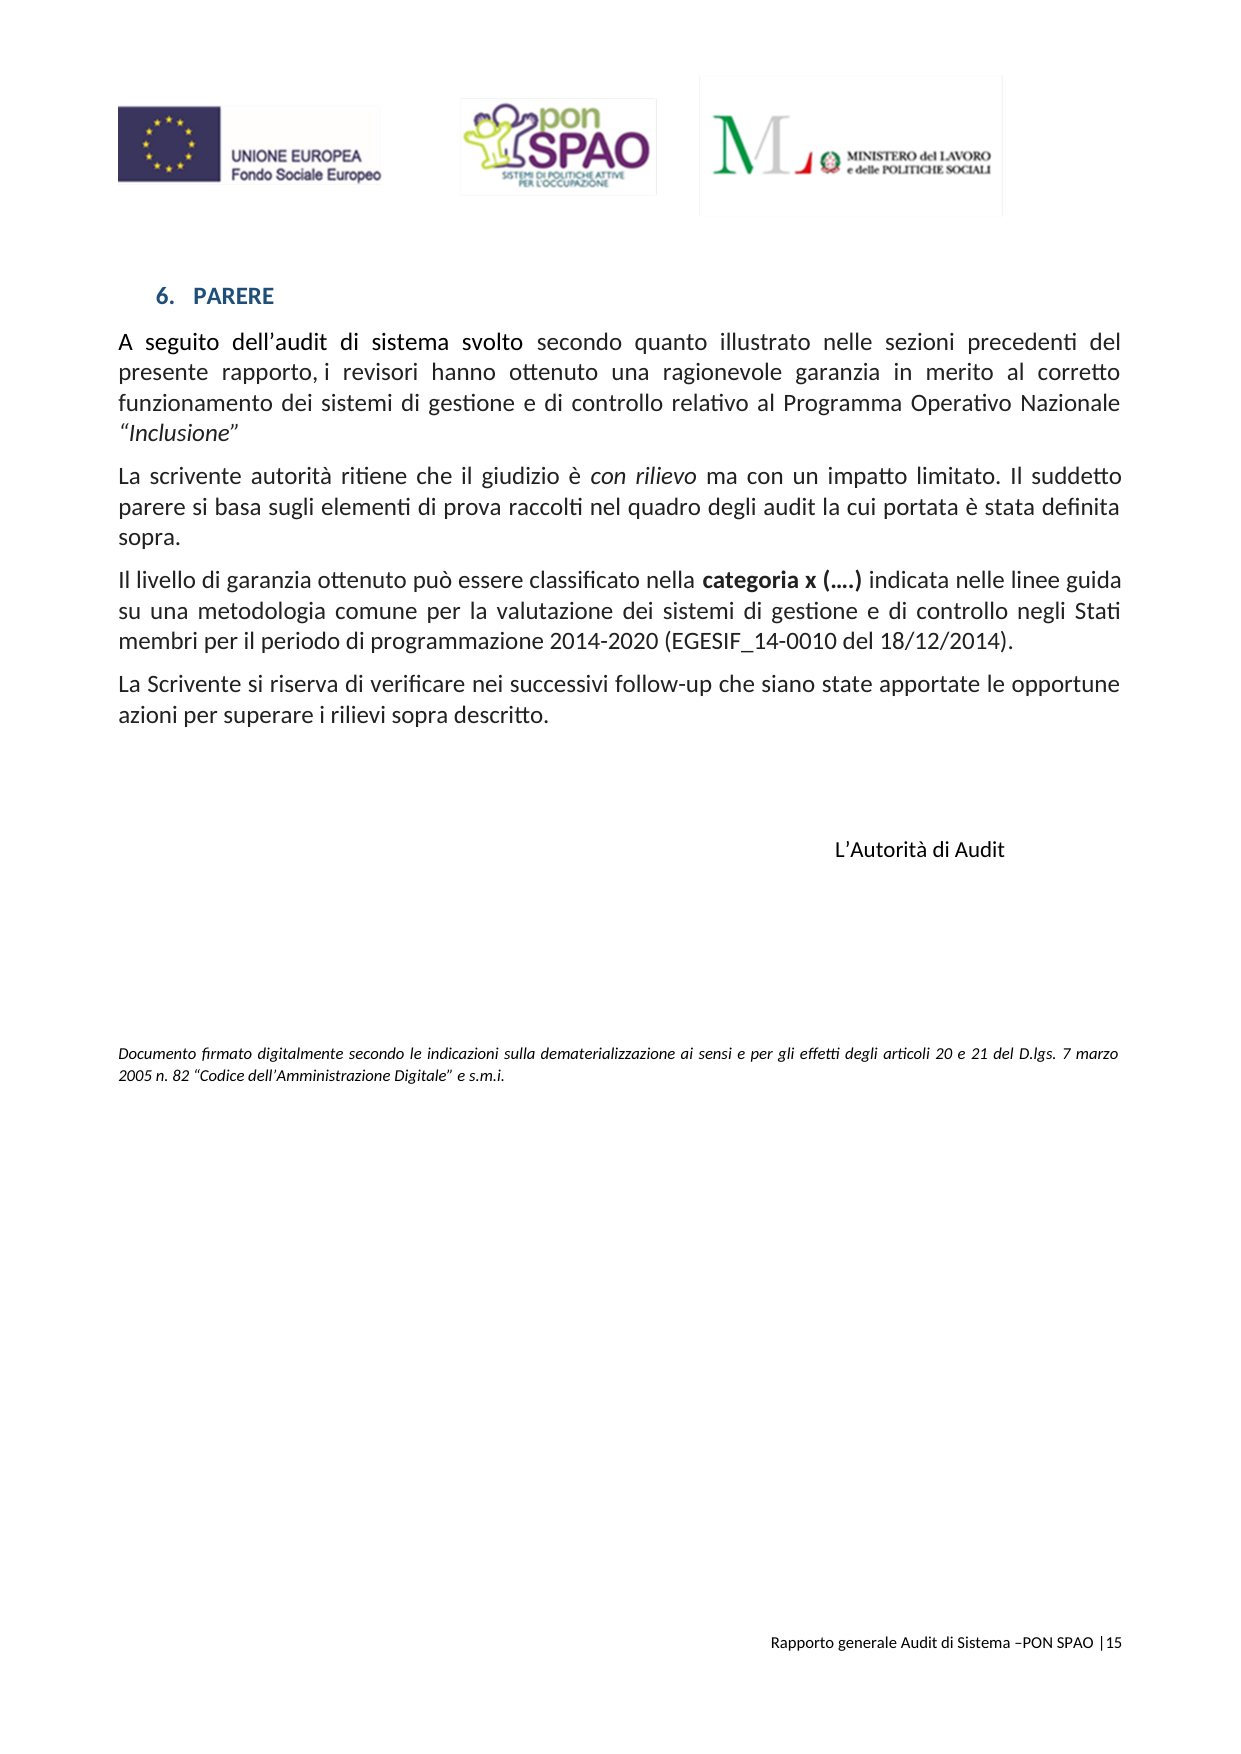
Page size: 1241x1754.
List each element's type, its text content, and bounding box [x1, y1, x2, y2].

subtitle PARERE [156, 280, 1122, 311]
text A seguito dell’audit di sistema svolto secondo quanto illustrato nelle sezioni precedenti del presente rapporto, i revisori hanno ottenuto una ragionevole garanzia in merito al corretto funzionamento dei sistemi di gestione e di controllo relativo al Programma Operativo Nazionale “Inclusione” [118, 326, 1122, 448]
text Documento firmato digitalmente secondo le indicazioni sulla dematerializzazione ai sensi e per gli effetti degli articoli 20 e 21 del D.lgs. 7 marzo 2005 n. 82 “Codice dell’Amministrazione Digitale” e s.m.i. [118, 1043, 1122, 1086]
text Il livello di garanzia ottenuto può essere classificato nella categoria x (….) indicata nelle linee guida su una metodologia comune per la valutazione dei sistemi di gestione e di controllo negli Stati membri per il periodo di programmazione 2014-2020 (EGESIF_14-0010 del 18/12/2014). [118, 564, 1122, 656]
picture [118, 73, 1123, 218]
text La scrivente autorità ritiene che il giudizio è con rilievo ma con un impatto limitato. Il suddetto parere si basa sugli elementi di prova raccolti nel quadro degli audit la cui portata è stata definita sopra. [118, 460, 1122, 552]
text La Scrivente si riserva di verificare nei successivi follow-up che siano state apportate le opportune azioni per superare i rilievi sopra descritto. [118, 668, 1122, 729]
text L’Autorità di Audit [717, 835, 1122, 863]
